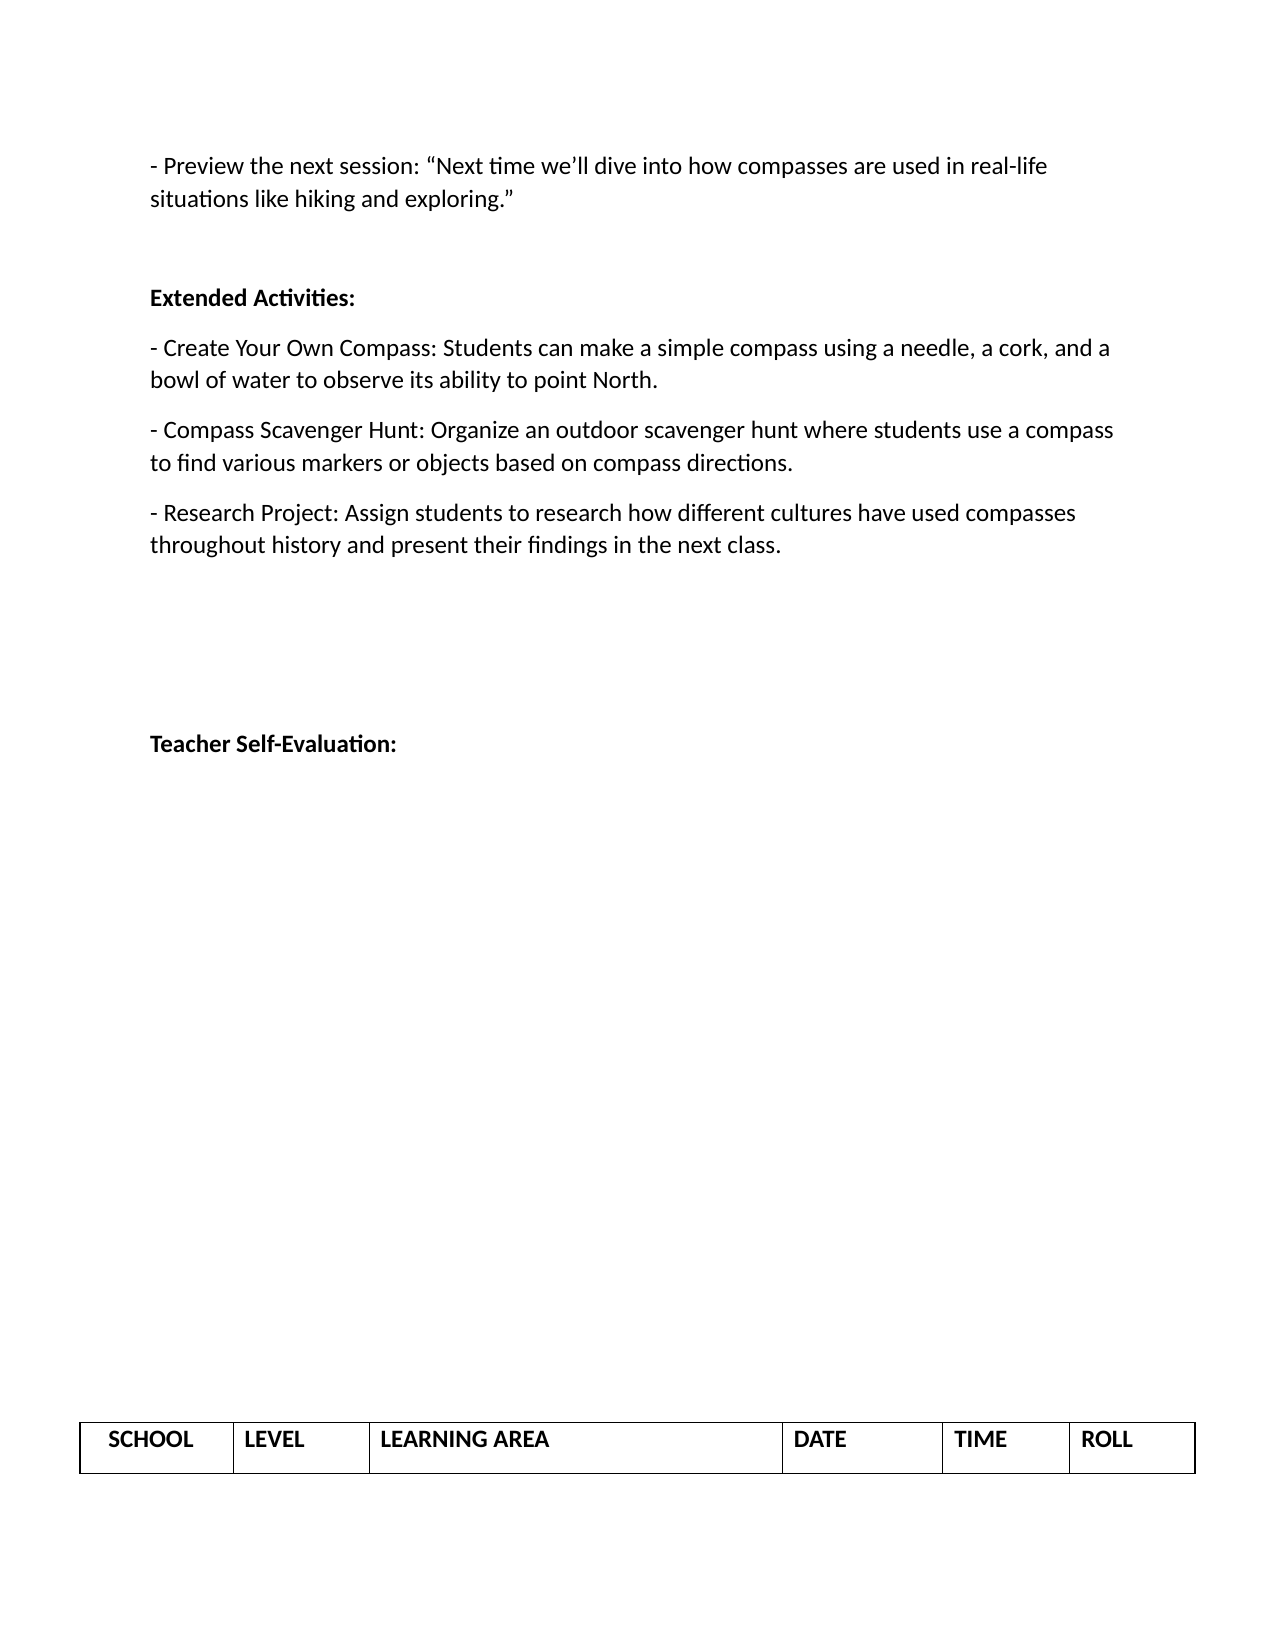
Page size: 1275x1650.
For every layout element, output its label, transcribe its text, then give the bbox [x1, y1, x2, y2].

table_header LEARNING AREA [370, 1423, 782, 1472]
text - Compass Scavenger Hunt: Organize an outdoor scavenger hunt where students use a compass to find various markers or objects based on compass directions. [150, 414, 1125, 478]
text Teacher Self-Evaluation: [150, 728, 1125, 758]
table_header DATE [783, 1423, 942, 1472]
text - Research Project: Assign students to research how different cultures have used compasses throughout history and present their findings in the next class. [150, 497, 1125, 560]
text - Preview the next session: “Next time we’ll dive into how compasses are used in real-life situations like hiking and exploring.” [150, 150, 1125, 213]
table_header TIME [943, 1423, 1069, 1472]
table_header ROLL [1070, 1423, 1194, 1472]
text Extended Activities: [150, 282, 1125, 313]
text - Create Your Own Compass: Students can make a simple compass using a needle, a cork, and a bowl of water to observe its ability to point North. [150, 332, 1125, 395]
table_header LEVEL [234, 1423, 369, 1472]
table_header SCHOOL [81, 1423, 233, 1472]
